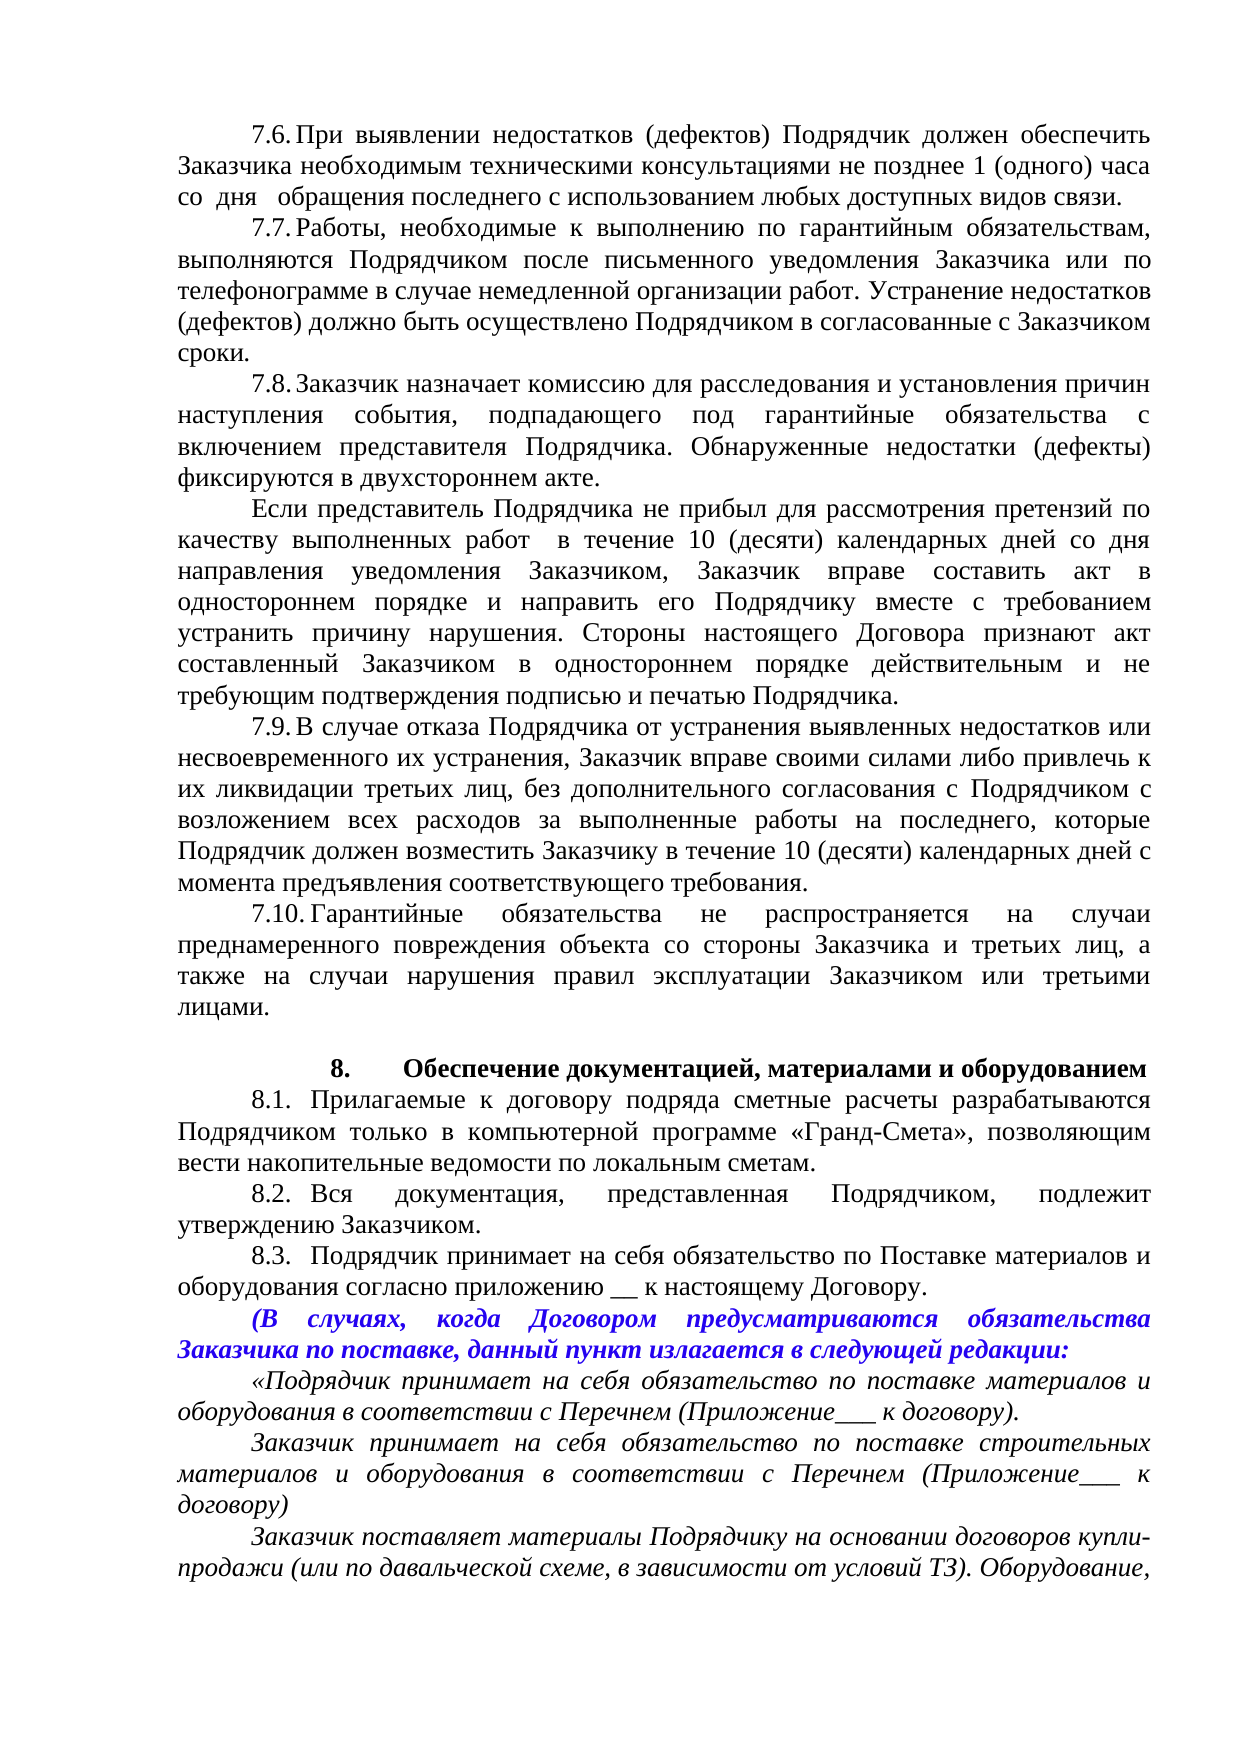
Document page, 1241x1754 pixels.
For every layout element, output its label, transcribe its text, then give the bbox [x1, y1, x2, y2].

list Обеспечение документацией, материалами и оборудованием [252, 1052, 1152, 1084]
text «Подрядчик принимает на себя обязательство по поставке материалов и оборудования в соответствии с Перечнем (Приложение___ к договору). [177, 1364, 1152, 1426]
text Заказчик принимает на себя обязательство по поставке строительных материалов и оборудования в соответствии с Перечнем (Приложение___ к договору) [177, 1426, 1152, 1520]
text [177, 1520, 1152, 1582]
list При выявлении недостатков (дефектов) Подрядчик должен обеспечить Заказчика необходимым техническими консультациями не позднее 1 (одного) часа со дня обращения последнего с использованием любых доступных видов связи. [177, 118, 1152, 212]
text Если представитель Подрядчика не прибыл для рассмотрения претензий по качеству выполненных работ в течение 10 (десяти) календарных дней со дня направления уведомления Заказчиком, Заказчик вправе составить акт в одностороннем порядке и направить его Подрядчику вместе с требованием устранить причину нарушения. Стороны настоящего Договора признают акт составленный Заказчиком в одностороннем порядке действительным и не требующим подтверждения подписью и печатью Подрядчика. [177, 492, 1152, 710]
list Вся документация, представленная Подрядчиком, подлежит утверждению Заказчиком. [177, 1177, 1152, 1239]
subtitle Заказчик назначает комиссию для расследования и установления причин наступления события, подпадающего под гарантийные обязательства с включением представителя Подрядчика. Обнаруженные недостатки (дефекты) фиксируются в двухстороннем акте. [177, 367, 1152, 492]
list Подрядчик принимает на себя обязательство по Поставке материалов и оборудования согласно приложению __ к настоящему Договору. [177, 1239, 1152, 1302]
list В случае отказа Подрядчика от устранения выявленных недостатков или несвоевременного их устранения, Заказчик вправе своими силами либо привлечь к их ликвидации третьих лиц, без дополнительного согласования с Подрядчиком с возложением всех расходов за выполненные работы на последнего, которые Подрядчик должен возместить Заказчику в течение 10 (десяти) календарных дней с момента предъявления соответствующего требования. [177, 710, 1152, 897]
list Гарантийные обязательства не распространяется на случаи преднамеренного повреждения объекта со стороны Заказчика и третьих лиц, а также на случаи нарушения правил эксплуатации Заказчиком или третьими лицами. [177, 897, 1152, 1021]
text (В случаях, когда Договором предусматриваются обязательства Заказчика по поставке, данный пункт излагается в следующей редакции: [177, 1302, 1152, 1364]
list Прилагаемые к договору подряда сметные расчеты разрабатываются Подрядчиком только в компьютерной программе «Гранд-Смета», позволяющим вести накопительные ведомости по локальным сметам. [177, 1084, 1152, 1177]
subtitle Работы, необходимые к выполнению по гарантийным обязательствам, выполняются Подрядчиком после письменного уведомления Заказчика или по телефонограмме в случае немедленной организации работ. Устранение недостатков (дефектов) должно быть осуществлено Подрядчиком в согласованные с Заказчиком сроки. [177, 212, 1152, 367]
